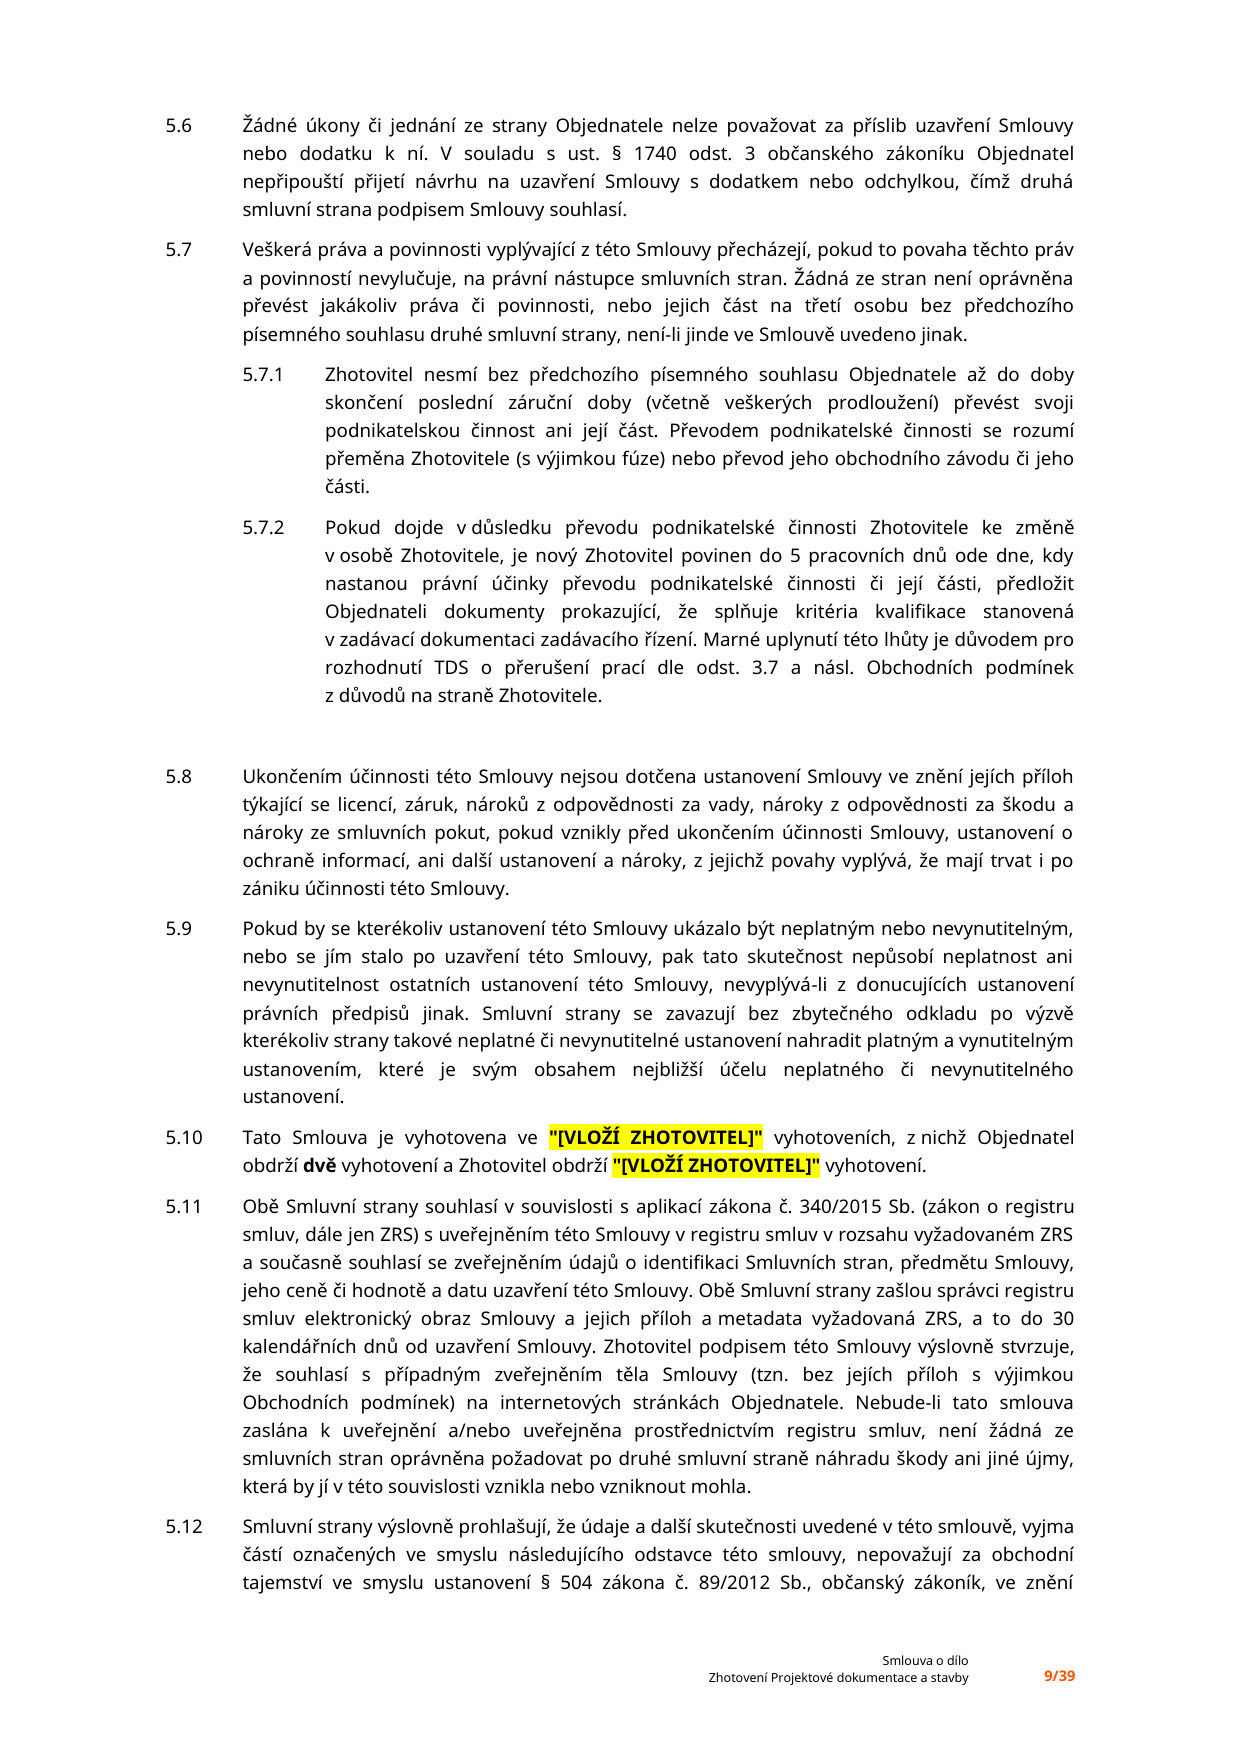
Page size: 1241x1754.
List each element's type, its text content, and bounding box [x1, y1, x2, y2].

text Pokud by se kterékoliv ustanovení této Smlouvy ukázalo být neplatným nebo nevynutitelným, nebo se jím stalo po uzavření této Smlouvy, pak tato skutečnost nepůsobí neplatnost ani nevynutitelnost ostatních ustanovení této Smlouvy, nevyplývá-li z donucujících ustanovení právních předpisů jinak. Smluvní strany se zavazují bez zbytečného odkladu po výzvě kterékoliv strany takové neplatné či nevynutitelné ustanovení nahradit platným a vynutitelným ustanovením, které je svým obsahem nejbližší účelu neplatného či nevynutitelného ustanovení. [165, 916, 1075, 1109]
text Tato Smlouva je vyhotovena ve "[VLOŽÍ ZHOTOVITEL]" vyhotoveních, z nichž Objednatel obdrží dvě vyhotovení a Zhotovitel obdrží "[VLOŽÍ ZHOTOVITEL]" vyhotovení. [165, 1124, 1075, 1178]
list Pokud dojde v důsledku převodu podnikatelské činnosti Zhotovitele ke změně v osobě Zhotovitele, je nový Zhotovitel povinen do 5 pracovních dnů ode dne, kdy nastanou právní účinky převodu podnikatelské činnosti či její části, předložit Objednateli dokumenty prokazující, že splňuje kritéria kvalifikace stanovená v zadávací dokumentaci zadávacího řízení. Marné uplynutí této lhůty je důvodem pro rozhodnutí TDS o přerušení prací dle odst. 3.7 a násl. Obchodních podmínek z důvodů na straně Zhotovitele. [242, 514, 1075, 708]
text Obě Smluvní strany souhlasí v souvislosti s aplikací zákona č. 340/2015 Sb. (zákon o registru smluv, dále jen ZRS) s uveřejněním této Smlouvy v registru smluv v rozsahu vyžadovaném ZRS a současně souhlasí se zveřejněním údajů o identifikaci Smluvních stran, předmětu Smlouvy, jeho ceně či hodnotě a datu uzavření této Smlouvy. Obě Smluvní strany zašlou správci registru smluv elektronický obraz Smlouvy a jejich příloh a metadata vyžadovaná ZRS, a to do 30 kalendářních dnů od uzavření Smlouvy. Zhotovitel podpisem této Smlouvy výslovně stvrzuje, že souhlasí s případným zveřejněním těla Smlouvy (tzn. bez jejích příloh s výjimkou Obchodních podmínek) na internetových stránkách Objednatele. Nebude-li tato smlouva zaslána k uveřejnění a/nebo uveřejněna prostřednictvím registru smluv, není žádná ze smluvních stran oprávněna požadovat po druhé smluvní straně náhradu škody ani jiné újmy, která by jí v této souvislosti vznikla nebo vzniknout mohla. [165, 1193, 1075, 1499]
list Zhotovitel nesmí bez předchozího písemného souhlasu Objednatele až do doby skončení poslední záruční doby (včetně veškerých prodloužení) převést svoji podnikatelskou činnost ani její část. Převodem podnikatelské činnosti se rozumí přeměna Zhotovitele (s výjimkou fúze) nebo převod jeho obchodního závodu či jeho části. [242, 361, 1075, 499]
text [165, 1514, 1075, 1595]
text Žádné úkony či jednání ze strany Objednatele nelze považovat za příslib uzavření Smlouvy nebo dodatku k ní. V souladu s ust. § 1740 odst. 3 občanského zákoníku Objednatel nepřipouští přijetí návrhu na uzavření Smlouvy s dodatkem nebo odchylkou, čímž druhá smluvní strana podpisem Smlouvy souhlasí. [165, 112, 1075, 222]
list Veškerá práva a povinnosti vyplývající z této Smlouvy přecházejí, pokud to povaha těchto práv a povinností nevylučuje, na právní nástupce smluvních stran. Žádná ze stran není oprávněna převést jakákoliv práva či povinnosti, nebo jejich část na třetí osobu bez předchozího písemného souhlasu druhé smluvní strany, není-li jinde ve Smlouvě uvedeno jinak. [165, 237, 1075, 346]
text Ukončením účinnosti této Smlouvy nejsou dotčena ustanovení Smlouvy ve znění jejích příloh týkající se licencí, záruk, nároků z odpovědnosti za vady, nároky z odpovědnosti za škodu a nároky ze smluvních pokut, pokud vznikly před ukončením účinnosti Smlouvy, ustanovení o ochraně informací, ani další ustanovení a nároky, z jejichž povahy vyplývá, že mají trvat i po zániku účinnosti této Smlouvy. [165, 763, 1075, 901]
